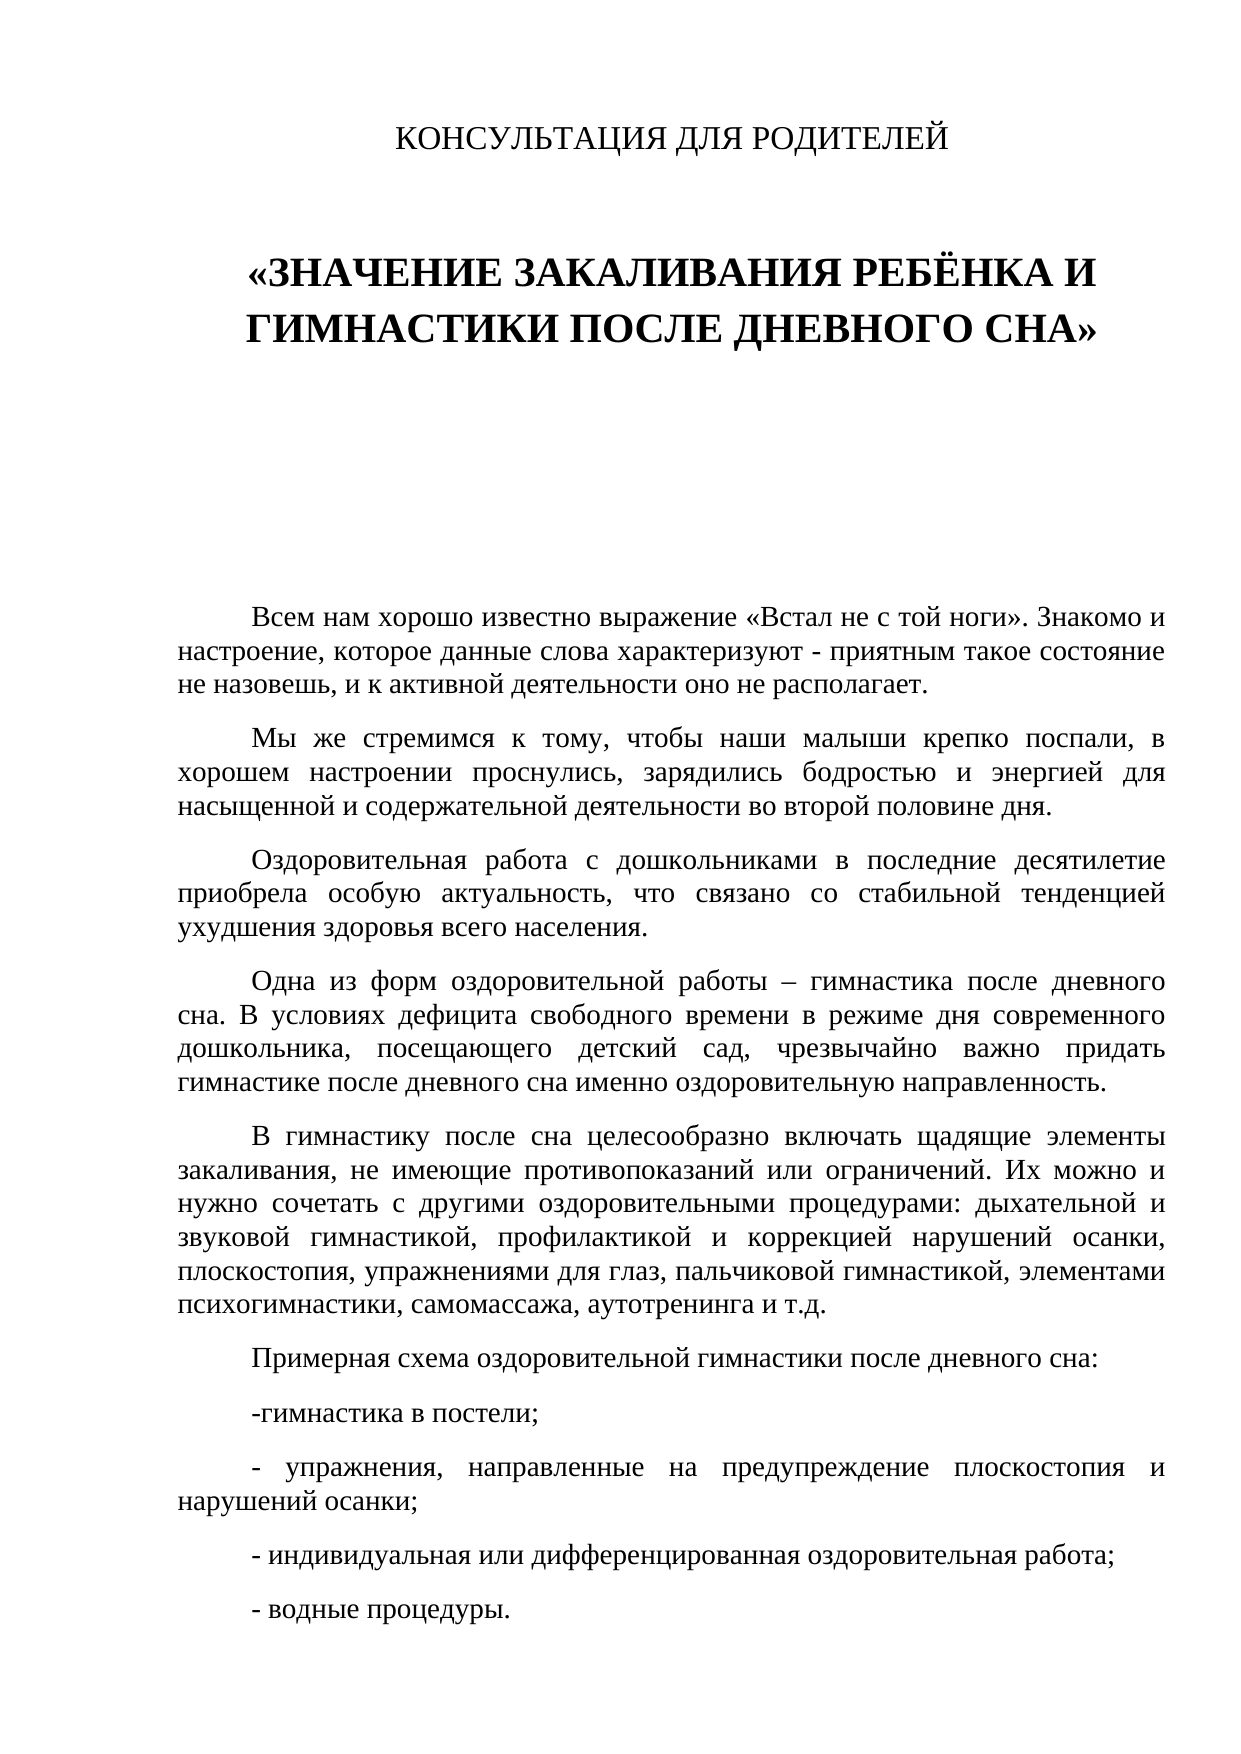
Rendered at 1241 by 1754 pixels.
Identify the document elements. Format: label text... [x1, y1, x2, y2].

text Мы же стремимся к тому, чтобы наши малыши крепко поспали, в хорошем настроении проснулись, зарядились бодростью и энергией для насыщенной и содержательной деятельности во второй половине дня. [177, 721, 1166, 821]
text КОНСУЛЬТАЦИЯ ДЛЯ РОДИТЕЛЕЙ [177, 118, 1166, 156]
text Примерная схема оздоровительной гимнастики после дневного сна: [177, 1341, 1166, 1374]
text «ЗНАЧЕНИЕ ЗАКАЛИВАНИЯ РЕБЁНКА И ГИМНАСТИКИ ПОСЛЕ ДНЕВНОГО СНА» [177, 248, 1166, 351]
text Оздоровительная работа с дошкольниками в последние десятилетие приобрела особую актуальность, что связано со стабильной тенденцией ухудшения здоровья всего населения. [177, 842, 1166, 943]
text - индивидуальная или дифференцированная оздоровительная работа; [177, 1537, 1166, 1571]
text В гимнастику после сна целесообразно включать щадящие элементы закаливания, не имеющие противопоказаний или ограничений. Их можно и нужно сочетать с другими оздоровительными процедурами: дыхательной и звуковой гимнастикой, профилактикой и коррекцией нарушений осанки, плоскостопия, упражнениями для глаз, пальчиковой гимнастикой, элементами психогимнастики, самомассажа, аутотренинга и т.д. [177, 1118, 1166, 1320]
text Всем нам хорошо известно выражение «Встал не с той ноги». Знакомо и настроение, которое данные слова характеризуют - приятным такое состояние не назовешь, и к активной деятельности оно не располагает. [177, 599, 1166, 700]
text Одна из форм оздоровительной работы – гимнастика после дневного сна. В условиях дефицита свободного времени в режиме дня современного дошкольника, посещающего детский сад, чрезвычайно важно придать гимнастике после дневного сна именно оздоровительную направленность. [177, 963, 1166, 1098]
text - упражнения, направленные на предупреждение плоскостопия и нарушений осанки; [177, 1449, 1166, 1516]
text - водные процедуры. [177, 1592, 1166, 1625]
text -гимнастика в постели; [177, 1395, 1166, 1428]
